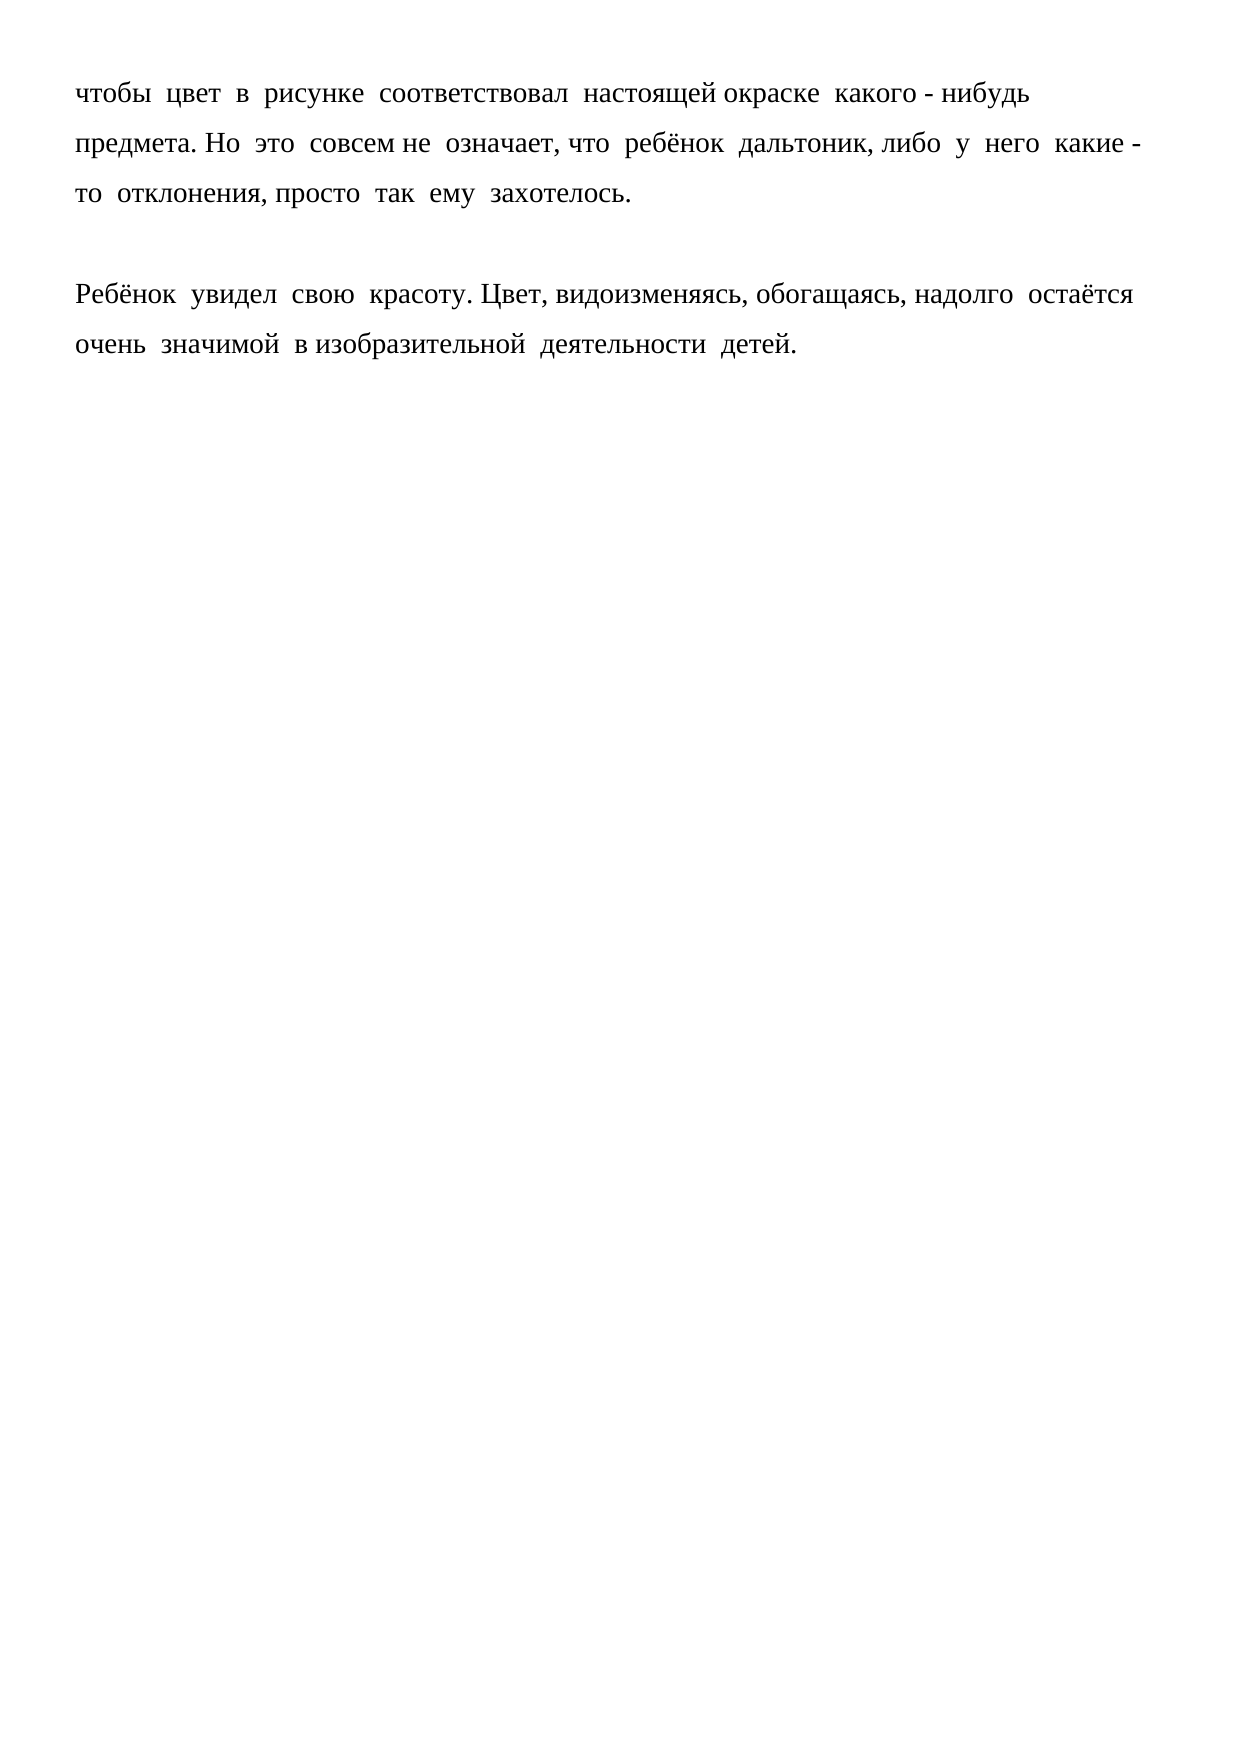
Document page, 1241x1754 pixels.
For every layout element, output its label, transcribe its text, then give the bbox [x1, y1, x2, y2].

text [75, 75, 1165, 209]
text Ребёнок увидел свою красоту. Цвет, видоизменяясь, обогащаясь, надолго остаётся очень значимой в изобразительной деятельности детей. [75, 276, 1165, 360]
